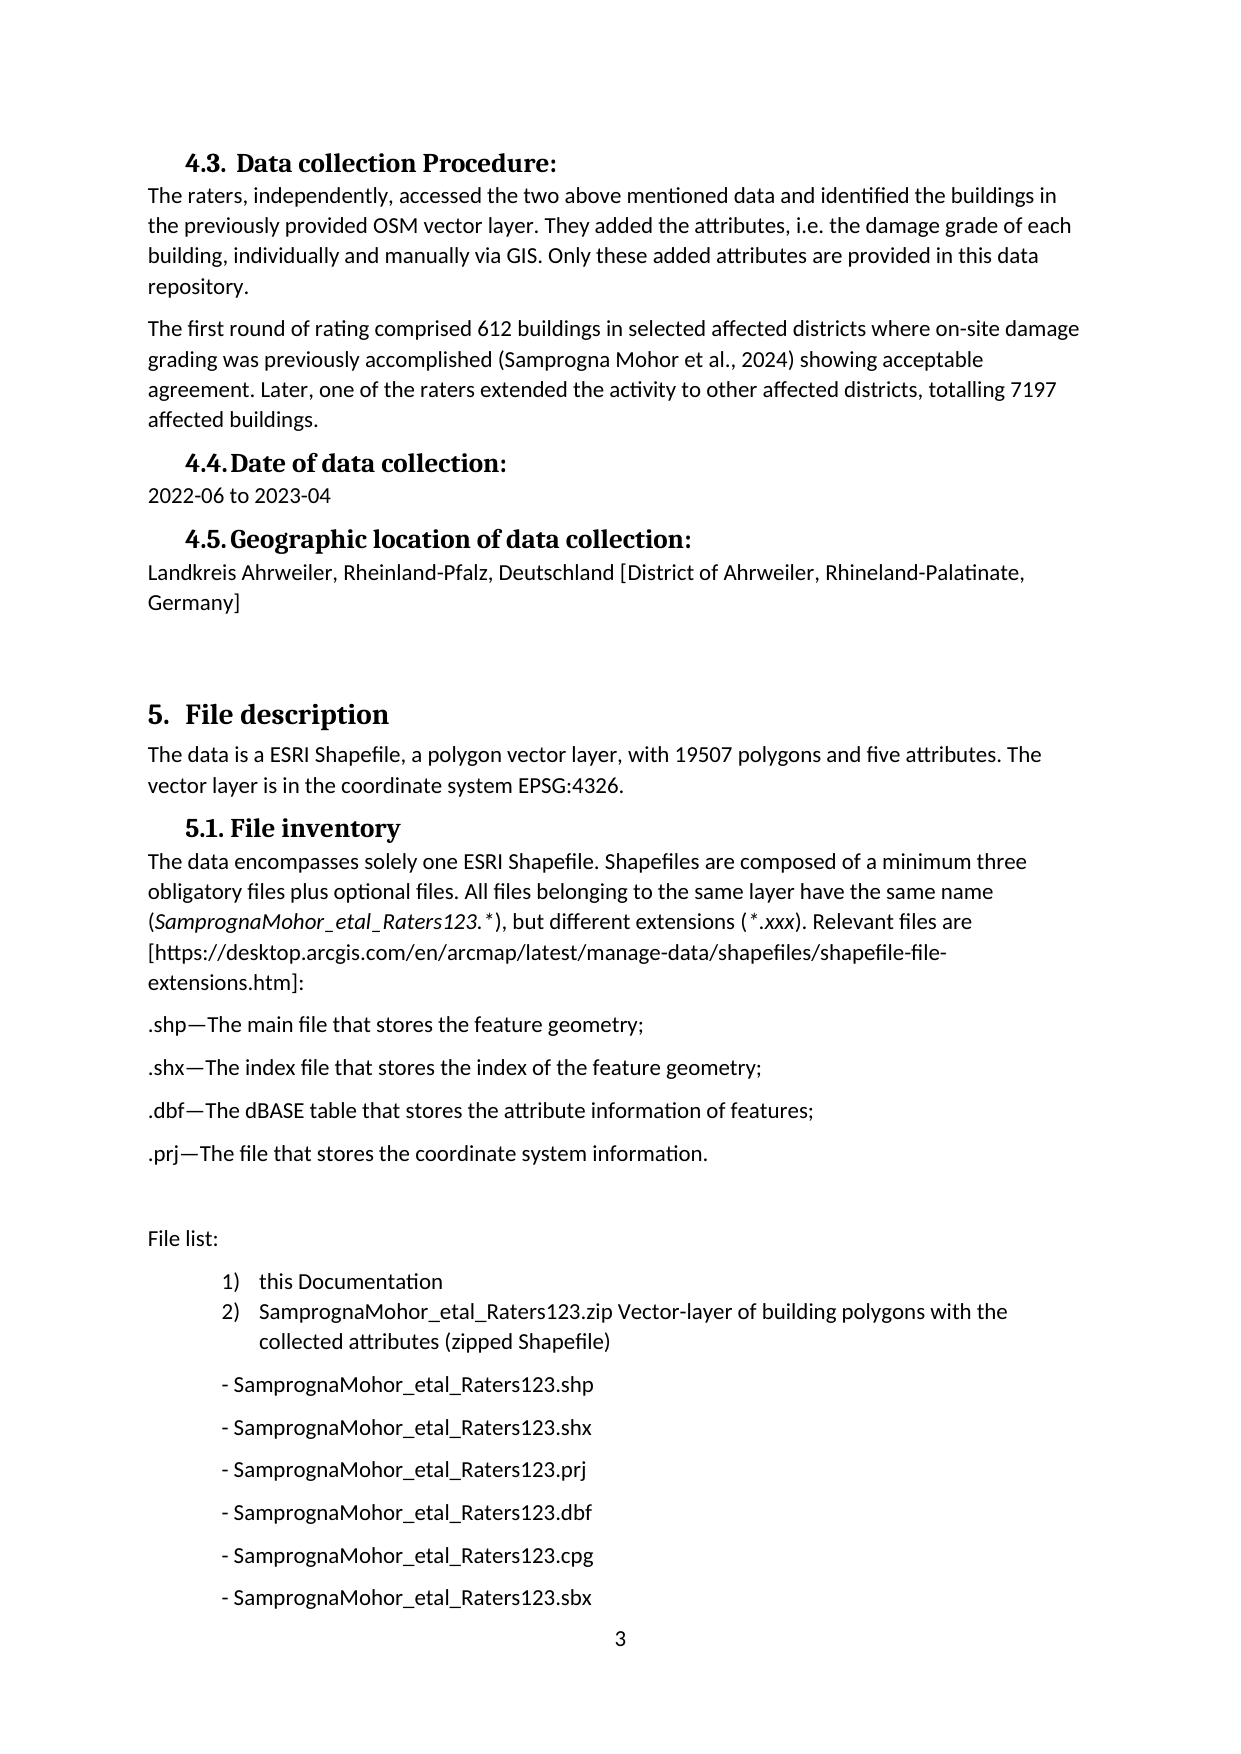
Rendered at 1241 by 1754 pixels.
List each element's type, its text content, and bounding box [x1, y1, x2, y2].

list this Documentation [221, 1267, 1093, 1295]
text .dbf—The dBASE table that stores the attribute information of features; [148, 1096, 1093, 1124]
text File list: [148, 1224, 1093, 1252]
text - SamprognaMohor_etal_Raters123.prj [148, 1455, 1093, 1483]
subtitle Date of data collection: [185, 448, 1093, 479]
text The data encompasses solely one ESRI Shapefile. Shapefiles are composed of a minimum three obligatory files plus optional files. All files belonging to the same layer have the same name (SamprognaMohor_etal_Raters123.*), but different extensions (*.xxx). Relevant files are [https://desktop.arcgis.com/en/arcmap/latest/manage-data/shapefiles/shapefile-file-extensions.htm]: [148, 847, 1093, 996]
text .shx—The index file that stores the index of the feature geometry; [148, 1053, 1093, 1081]
subtitle Geographic location of data collection: [185, 524, 1093, 555]
text The raters, independently, accessed the two above mentioned data and identified the buildings in the previously provided OSM vector layer. They added the attributes, i.e. the damage grade of each building, individually and manually via GIS. Only these added attributes are provided in this data repository. [148, 181, 1093, 300]
text - SamprognaMohor_etal_Raters123.sbx [148, 1583, 1093, 1612]
text The data is a ESRI Shapefile, a polygon vector layer, with 19507 polygons and five attributes. The vector layer is in the coordinate system EPSG:4326. [148, 741, 1093, 799]
text 2022-06 to 2023-04 [148, 481, 1093, 509]
text - SamprognaMohor_etal_Raters123.shp [148, 1370, 1093, 1398]
text - SamprognaMohor_etal_Raters123.dbf [148, 1498, 1093, 1526]
list SamprognaMohor_etal_Raters123.zip Vector-layer of building polygons with the collected attributes (zipped Shapefile) [221, 1297, 1093, 1355]
text - SamprognaMohor_etal_Raters123.cpg [148, 1541, 1093, 1569]
text The first round of rating comprised 612 buildings in selected affected districts where on-site damage grading was previously accomplished (Samprogna Mohor et al., 2024) showing acceptable agreement. Later, one of the raters extended the activity to other affected districts, totalling 7197 affected buildings. [148, 314, 1093, 433]
text .shp—The main file that stores the feature geometry; [148, 1011, 1093, 1039]
subtitle File inventory [185, 813, 1093, 845]
text - SamprognaMohor_etal_Raters123.shx [148, 1413, 1093, 1441]
subtitle File description [148, 698, 1093, 732]
text .prj—The file that stores the coordinate system information. [148, 1139, 1093, 1167]
subtitle Data collection Procedure: [185, 148, 1093, 179]
text Landkreis Ahrweiler, Rheinland-Pfalz, Deutschland [District of Ahrweiler, Rhineland-Palatinate, Germany] [148, 558, 1093, 616]
